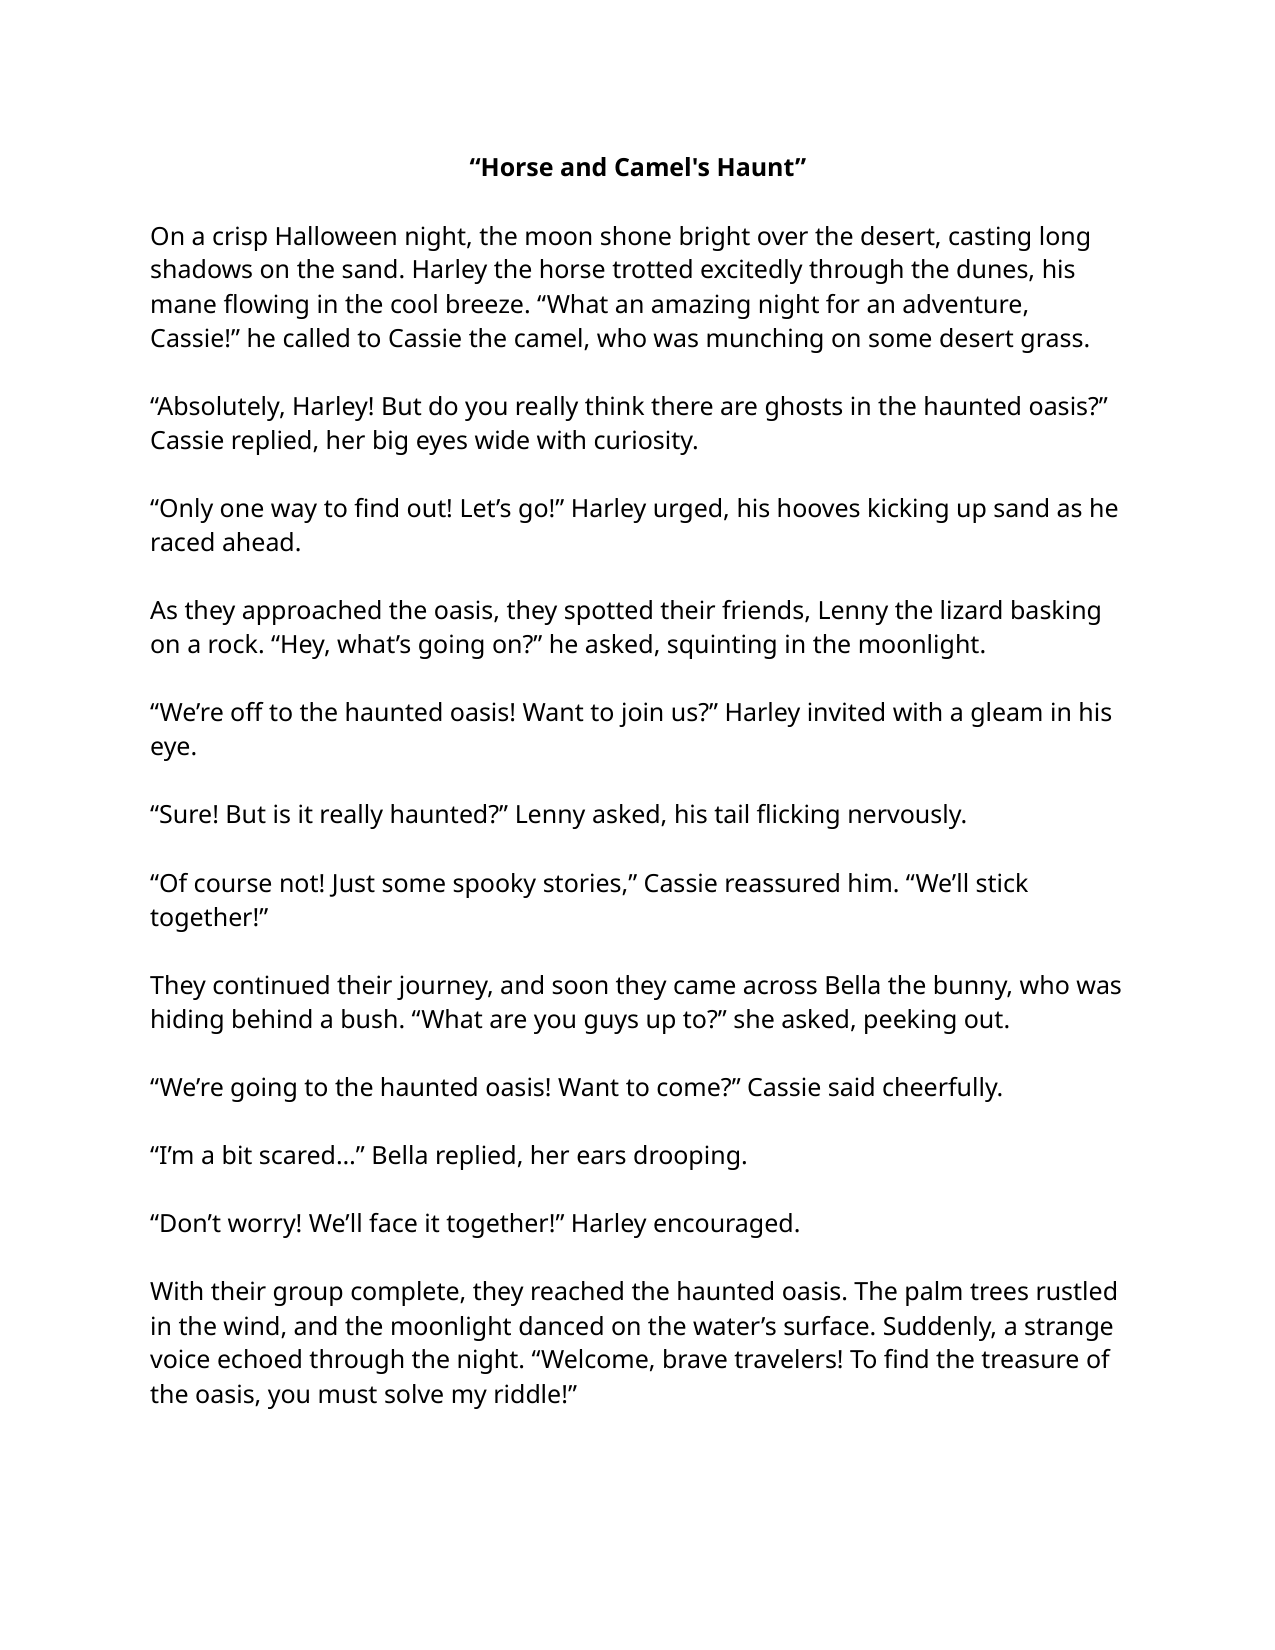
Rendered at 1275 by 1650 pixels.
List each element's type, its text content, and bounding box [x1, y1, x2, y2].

text With their group complete, they reached the haunted oasis. The palm trees rustled in the wind, and the moonlight danced on the water’s surface. Suddenly, a strange voice echoed through the night. “Welcome, brave travelers! To find the treasure of the oasis, you must solve my riddle!” [150, 1274, 1125, 1410]
text “Of course not! Just some spooky stories,” Cassie reassured him. “We’ll stick together!” [150, 865, 1125, 933]
text “Absolutely, Harley! But do you really think there are ghosts in the haunted oasis?” Cassie replied, her big eyes wide with curiosity. [150, 388, 1125, 457]
text “We’re off to the haunted oasis! Want to join us?” Harley invited with a gleam in his eye. [150, 695, 1125, 763]
text “Sure! But is it really haunted?” Lenny asked, his tail flicking nervously. [150, 797, 1125, 831]
text “We’re going to the haunted oasis! Want to come?” Cassie said cheerfully. [150, 1070, 1125, 1104]
text “Don’t worry! We’ll face it together!” Harley encouraged. [150, 1206, 1125, 1240]
text “Horse and Camel's Haunt” [150, 150, 1125, 184]
text As they approached the oasis, they spotted their friends, Lenny the lizard basking on a rock. “Hey, what’s going on?” he asked, squinting in the moonlight. [150, 593, 1125, 661]
text On a crisp Halloween night, the moon shone bright over the desert, casting long shadows on the sand. Harley the horse trotted excitedly through the dunes, his mane flowing in the cool breeze. “What an amazing night for an adventure, Cassie!” he called to Cassie the camel, who was munching on some desert grass. [150, 218, 1125, 354]
text “Only one way to find out! Let’s go!” Harley urged, his hooves kicking up sand as he raced ahead. [150, 491, 1125, 559]
text They continued their journey, and soon they came across Bella the bunny, who was hiding behind a bush. “What are you guys up to?” she asked, peeking out. [150, 967, 1125, 1036]
text “I’m a bit scared…” Bella replied, her ears drooping. [150, 1138, 1125, 1172]
